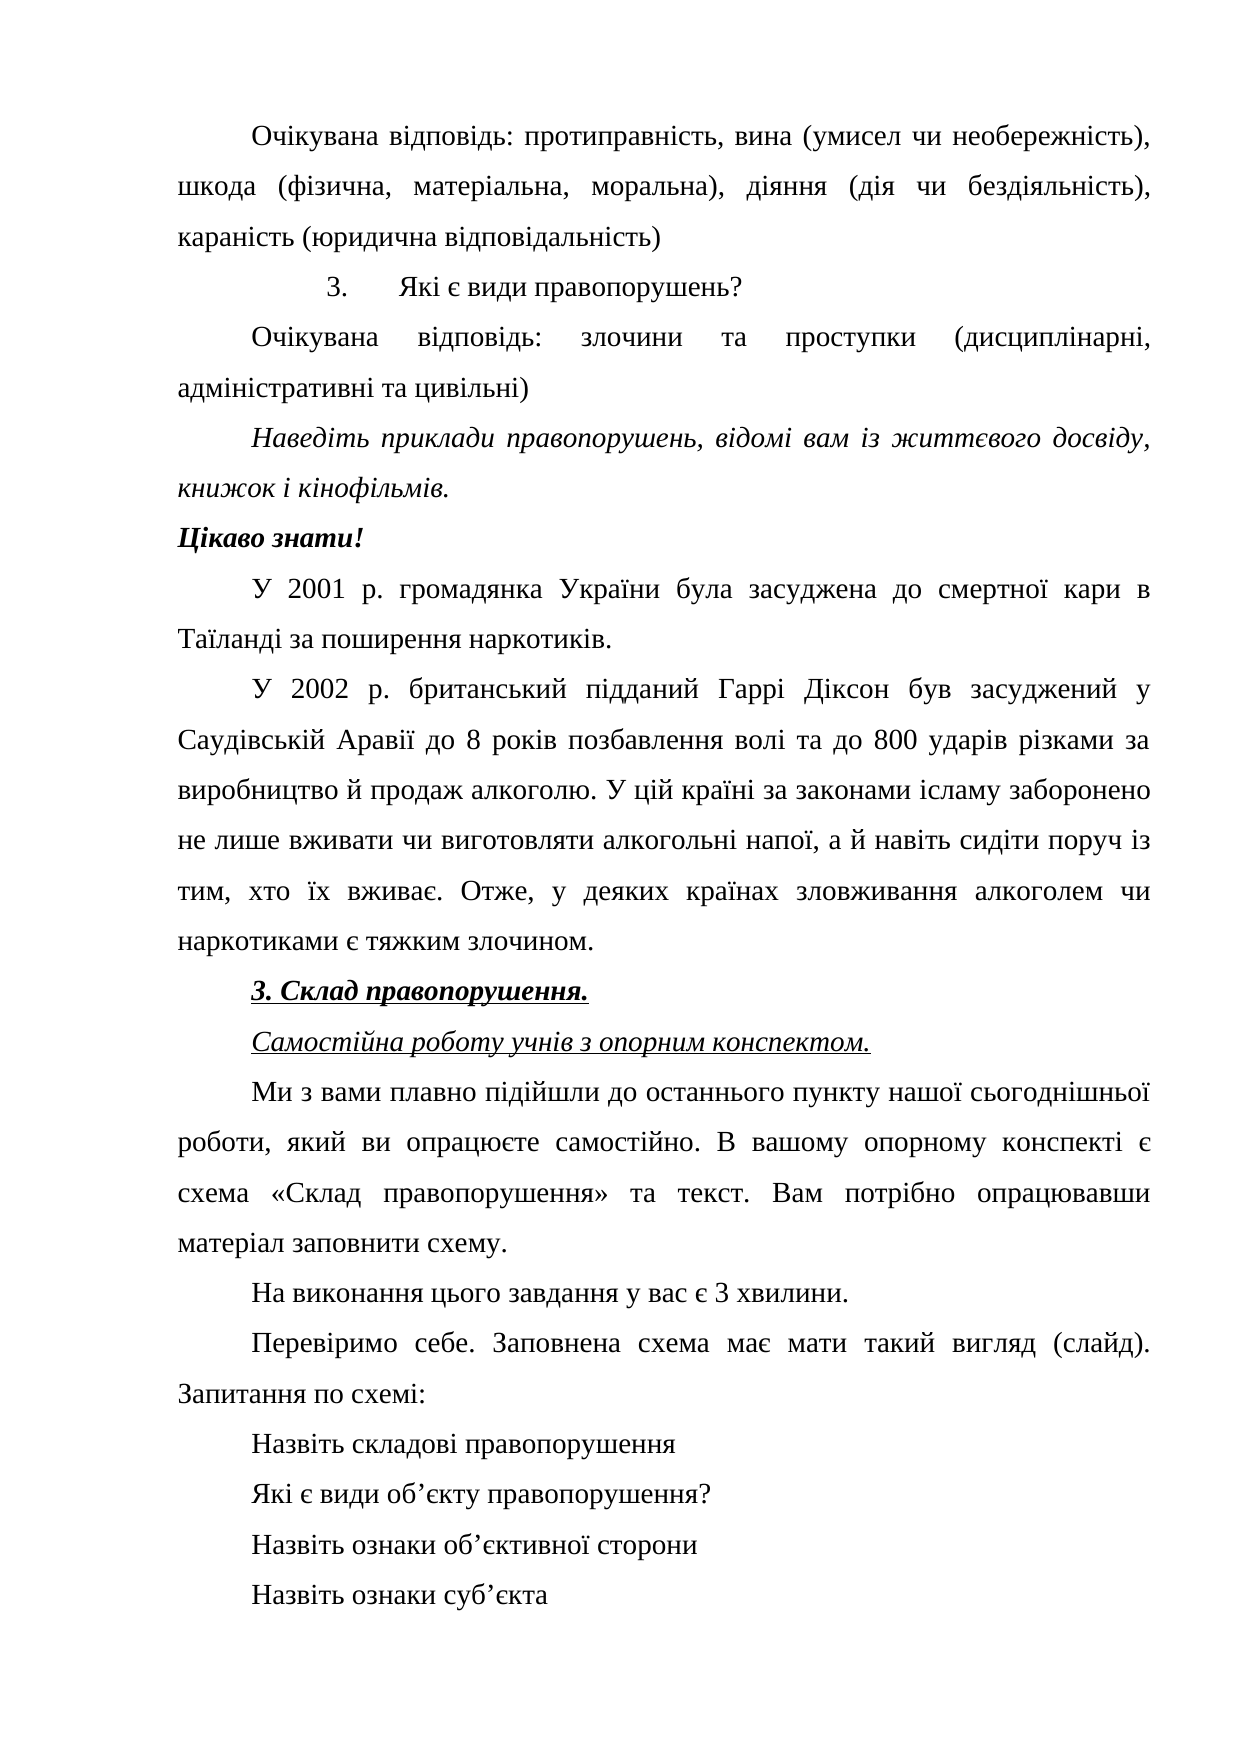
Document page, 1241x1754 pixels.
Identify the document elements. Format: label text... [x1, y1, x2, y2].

text У 2001 р. громадянка України була засуджена до смертної кари в Таїланді за поширення наркотиків. [177, 571, 1152, 655]
text Які є види об’єкту правопорушення? [177, 1477, 1152, 1510]
text Очікувана відповідь: злочини та проступки (дисциплінарні, адміністративні та цивільні) [177, 319, 1152, 403]
text Назвіть ознаки суб’єкта [177, 1577, 1152, 1611]
text Самостійна роботу учнів з опорним конспектом. [177, 1024, 1152, 1057]
list Які є види правопорушень? [252, 269, 1152, 303]
text Наведіть приклади правопорушень, відомі вам із життєвого досвіду, книжок і кінофільмів. [177, 420, 1152, 504]
text На виконання цього завдання у вас є 3 хвилини. [177, 1275, 1152, 1309]
text Ми з вами плавно підійшли до останнього пункту нашої сьогоднішньої роботи, який ви опрацюєте самостійно. В вашому опорному конспекті є схема «Склад правопорушення» та текст. Вам потрібно опрацювавши матеріал заповнити схему. [177, 1074, 1152, 1258]
text Очікувана відповідь: протиправність, вина (умисел чи необережність), шкода (фізична, матеріальна, моральна), діяння (дія чи бездіяльність), караність (юридична відповідальність) [177, 118, 1152, 252]
text Назвіть складові правопорушення [177, 1426, 1152, 1460]
text Назвіть ознаки об’єктивної сторони [177, 1527, 1152, 1560]
text Перевіримо себе. Заповнена схема має мати такий вигляд (слайд). Запитання по схемі: [177, 1326, 1152, 1409]
text У 2002 р. британський підданий Гаррі Діксон був засуджений у Саудівській Аравії до 8 років позбавлення волі та до 800 ударів різками за виробництво й продаж алкоголю. У цій країні за законами ісламу заборонено не лише вживати чи виготовляти алкогольні напої, а й навіть сидіти поруч із тим, хто їх вживає. Отже, у деяких країнах зловживання алкоголем чи наркотиками є тяжким злочином. [177, 672, 1152, 957]
text 3. Склад правопорушення. [177, 973, 1152, 1007]
text Цікаво знати! [177, 521, 1152, 554]
